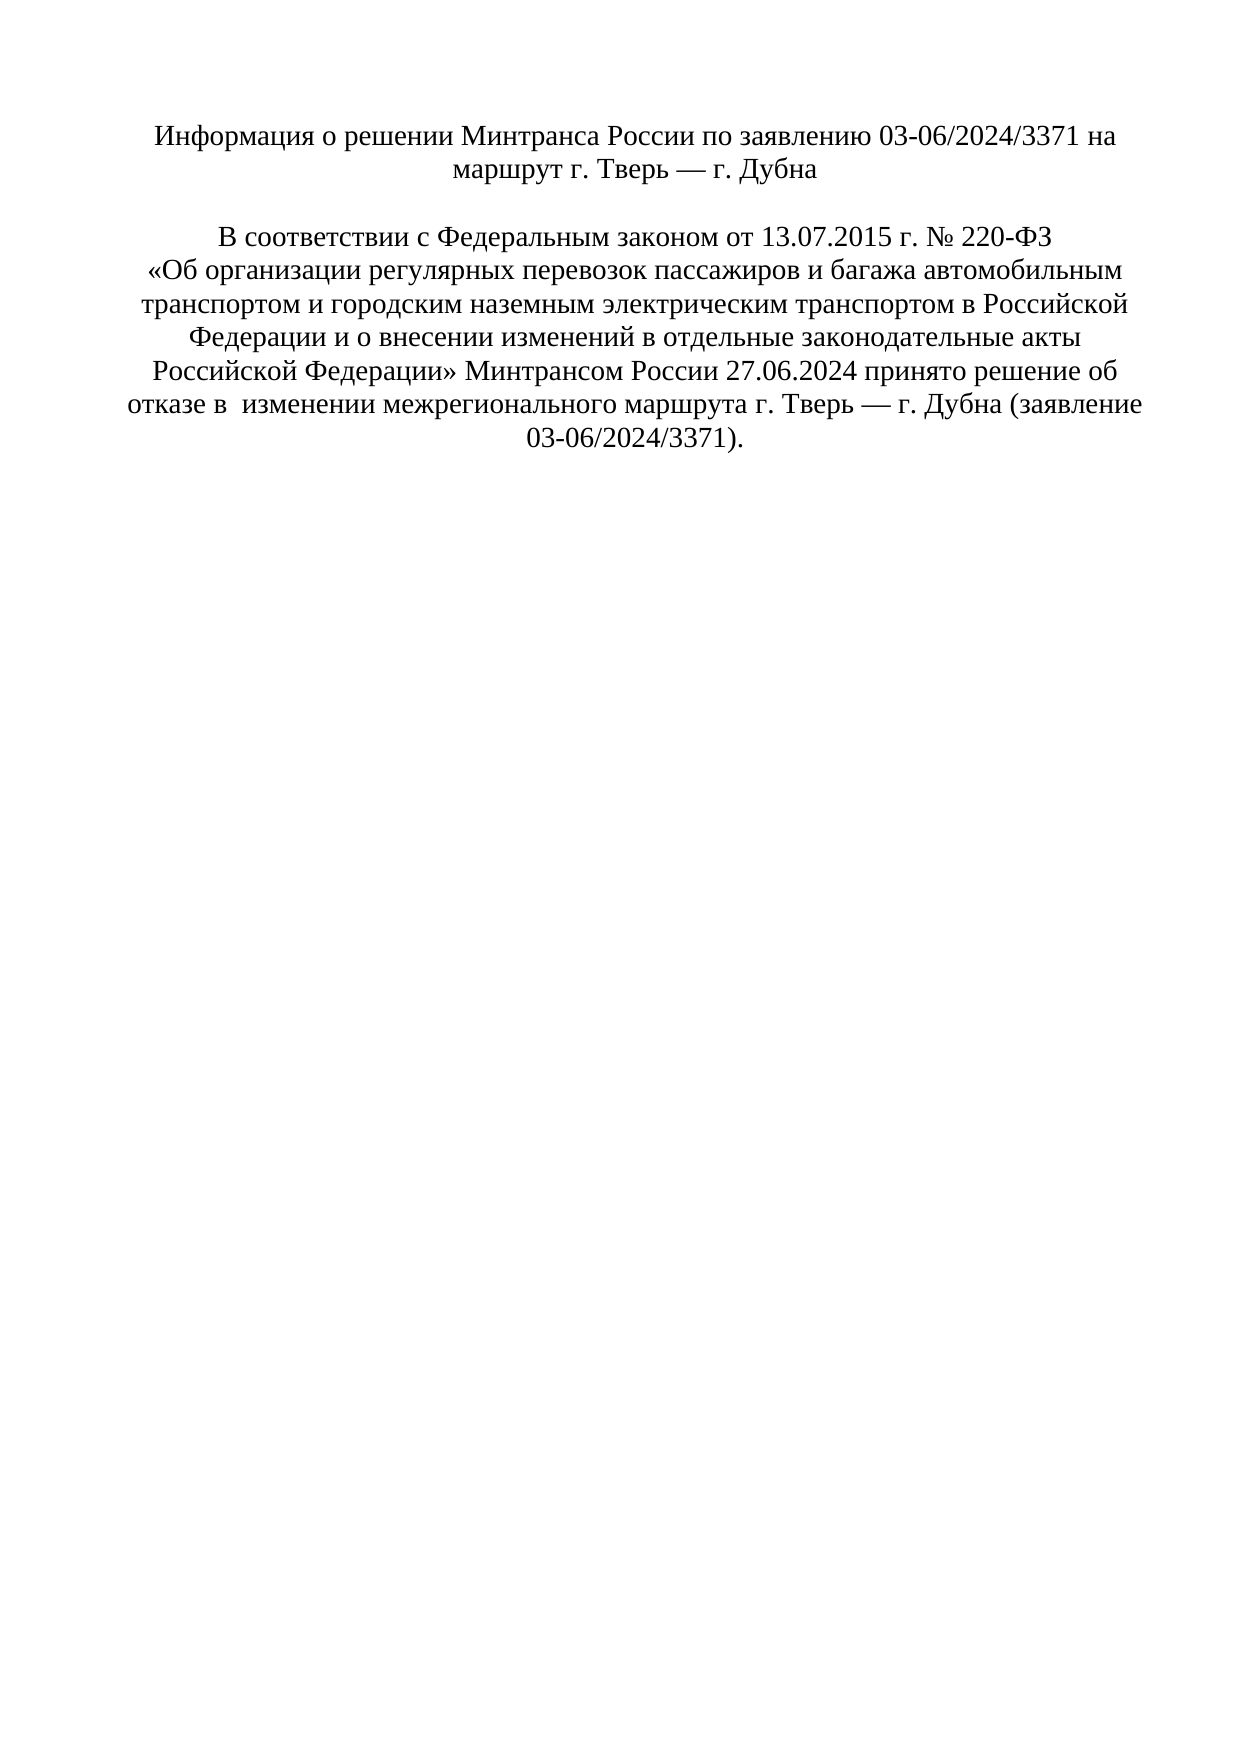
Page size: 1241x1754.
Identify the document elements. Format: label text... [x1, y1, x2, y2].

text В соответствии с Федеральным законом от 13.07.2015 г. № 220-ФЗ «Об организации регулярных перевозок пассажиров и багажа автомобильным транспортом и городским наземным электрическим транспортом в Российской Федерации и о внесении изменений в отдельные законодательные акты Российской Федерации» Минтрансом России 27.06.2024 принято решение об отказе в изменении межрегионального маршрута г. Тверь — г. Дубна (заявление 03-06/2024/3371). [118, 219, 1152, 453]
text Информация о решении Минтранса России по заявлению 03-06/2024/3371 на маршрут г. Тверь — г. Дубна [118, 118, 1152, 185]
